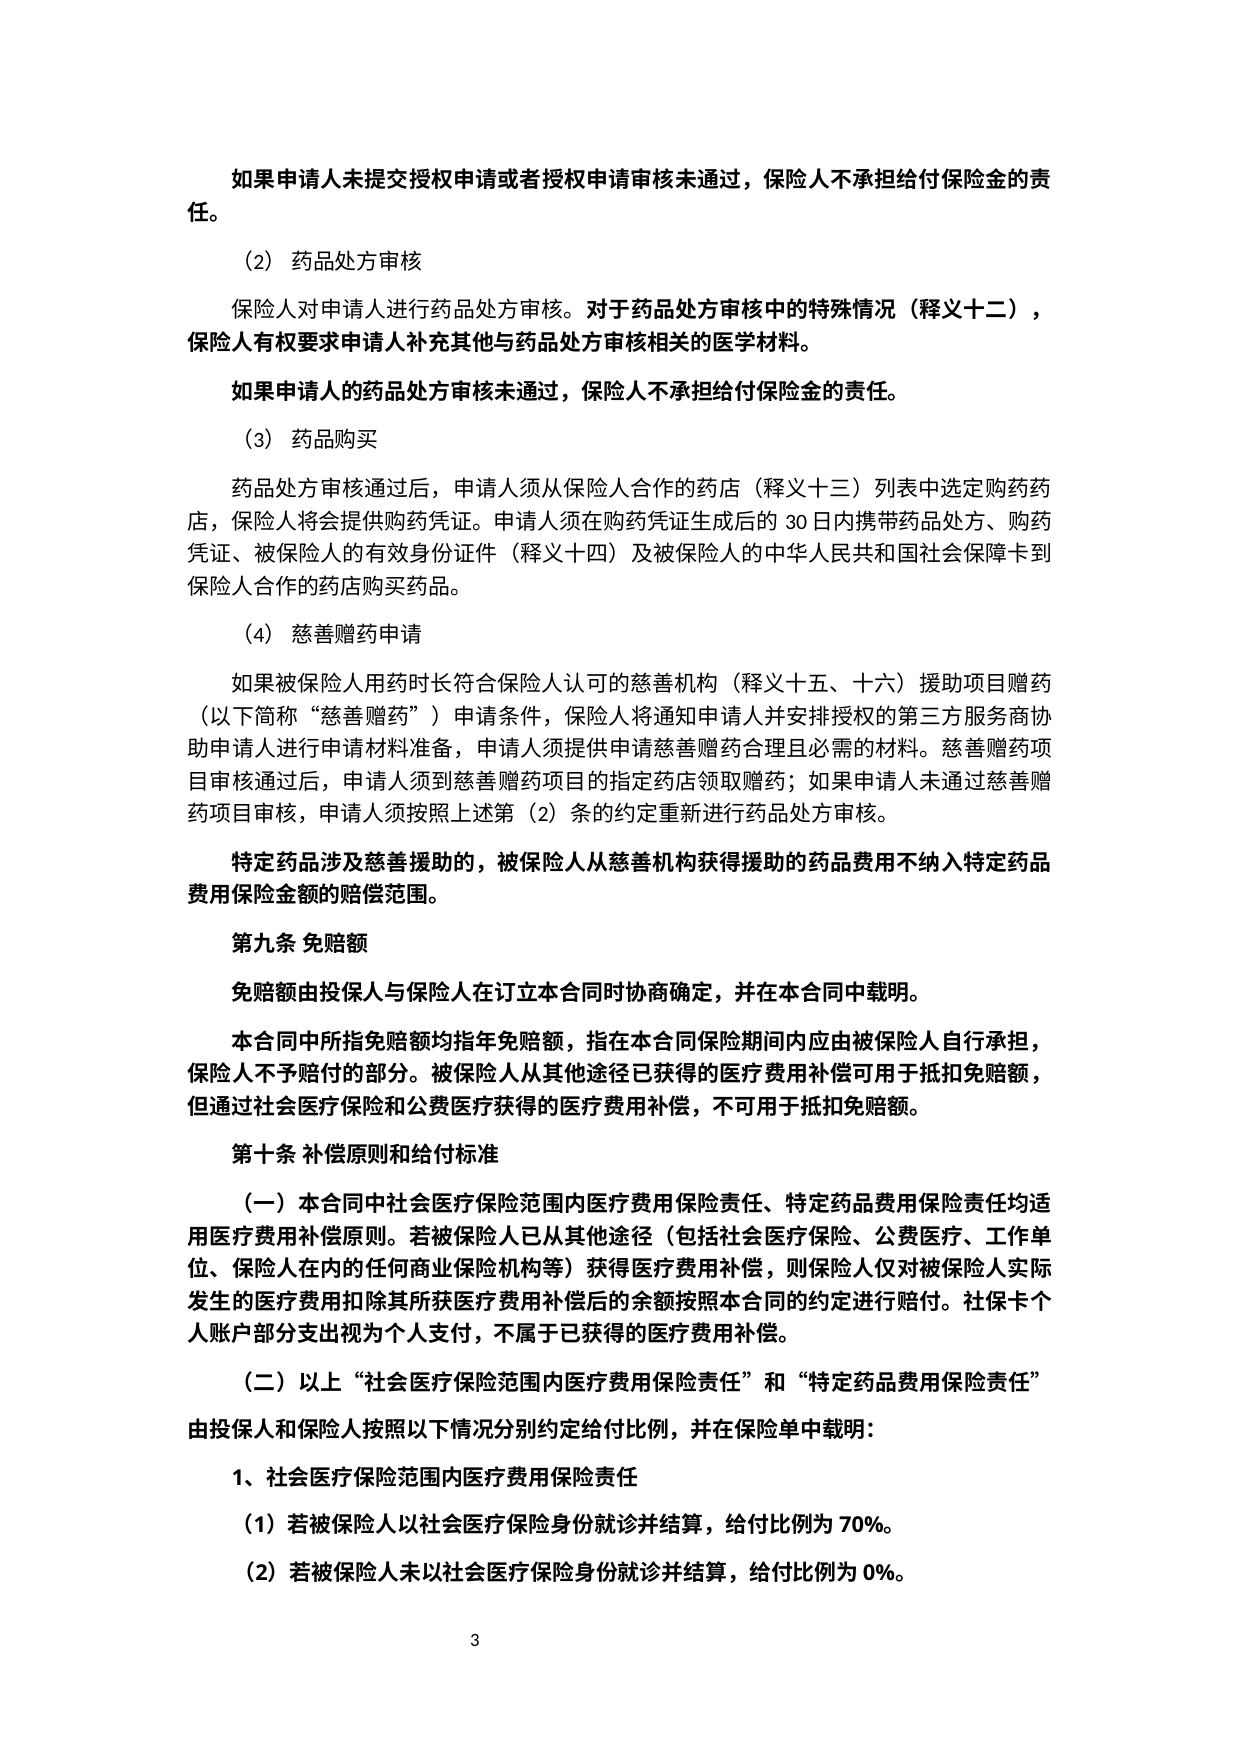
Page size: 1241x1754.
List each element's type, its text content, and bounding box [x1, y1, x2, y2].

text 保险人对申请人进行药品处方审核。对于药品处方审核中的特殊情况（释义十二），保险人有权要求申请人补充其他与药品处方审核相关的医学材料。 [187, 292, 1053, 357]
list 补偿原则和给付标准 [187, 1137, 1053, 1169]
text 如果被保险人用药时长符合保险人认可的慈善机构（释义十五、十六）援助项目赠药（以下简称“慈善赠药”）申请条件，保险人将通知申请人并安排授权的第三方服务商协助申请人进行申请材料准备，申请人须提供申请慈善赠药合理且必需的材料。慈善赠药项目审核通过后，申请人须到慈善赠药项目的指定药店领取赠药；如果申请人未通过慈善赠药项目审核，申请人须按照上述第（2）条的约定重新进行药品处方审核。 [187, 666, 1053, 828]
text 特定药品涉及慈善援助的，被保险人从慈善机构获得援助的药品费用不纳入特定药品费用保险金额的赔偿范围。 [187, 844, 1053, 909]
text （二）以上“社会医疗保险范围内医疗费用保险责任”和“特定药品费用保险责任”由投保人和保险人按照以下情况分别约定给付比例，并在保险单中载明： [187, 1364, 1053, 1444]
text （2） 药品处方审核 [187, 243, 1053, 276]
text 如果申请人未提交授权申请或者授权申请审核未通过，保险人不承担给付保险金的责任。 [187, 162, 1053, 227]
text （3） 药品购买 [187, 422, 1053, 454]
text 如果申请人的药品处方审核未通过，保险人不承担给付保险金的责任。 [187, 373, 1053, 406]
list 免赔额 [187, 926, 1053, 958]
text （2）若被保险人未以社会医疗保险身份就诊并结算，给付比例为0%。 [187, 1555, 1053, 1586]
text 1、社会医疗保险范围内医疗费用保险责任 [187, 1459, 1053, 1491]
text 免赔额由投保人与保险人在订立本合同时协商确定，并在本合同中载明。 [187, 974, 1053, 1007]
text （一）本合同中社会医疗保险范围内医疗费用保险责任、特定药品费用保险责任均适用医疗费用补偿原则。若被保险人已从其他途径（包括社会医疗保险、公费医疗、工作单位、保险人在内的任何商业保险机构等）获得医疗费用补偿，则保险人仅对被保险人实际发生的医疗费用扣除其所获医疗费用补偿后的余额按照本合同的约定进行赔付。社保卡个人账户部分支出视为个人支付，不属于已获得的医疗费用补偿。 [187, 1186, 1053, 1348]
text 药品处方审核通过后，申请人须从保险人合作的药店（释义十三）列表中选定购药药店，保险人将会提供购药凭证。申请人须在购药凭证生成后的30日内携带药品处方、购药凭证、被保险人的有效身份证件（释义十四）及被保险人的中华人民共和国社会保障卡到保险人合作的药店购买药品。 [187, 471, 1053, 601]
text （4） 慈善赠药申请 [187, 617, 1053, 649]
text 本合同中所指免赔额均指年免赔额，指在本合同保险期间内应由被保险人自行承担，保险人不予赔付的部分。被保险人从其他途径已获得的医疗费用补偿可用于抵扣免赔额，但通过社会医疗保险和公费医疗获得的医疗费用补偿，不可用于抵扣免赔额。 [187, 1023, 1053, 1121]
text （1）若被保险人以社会医疗保险身份就诊并结算，给付比例为70%。 [187, 1507, 1053, 1539]
